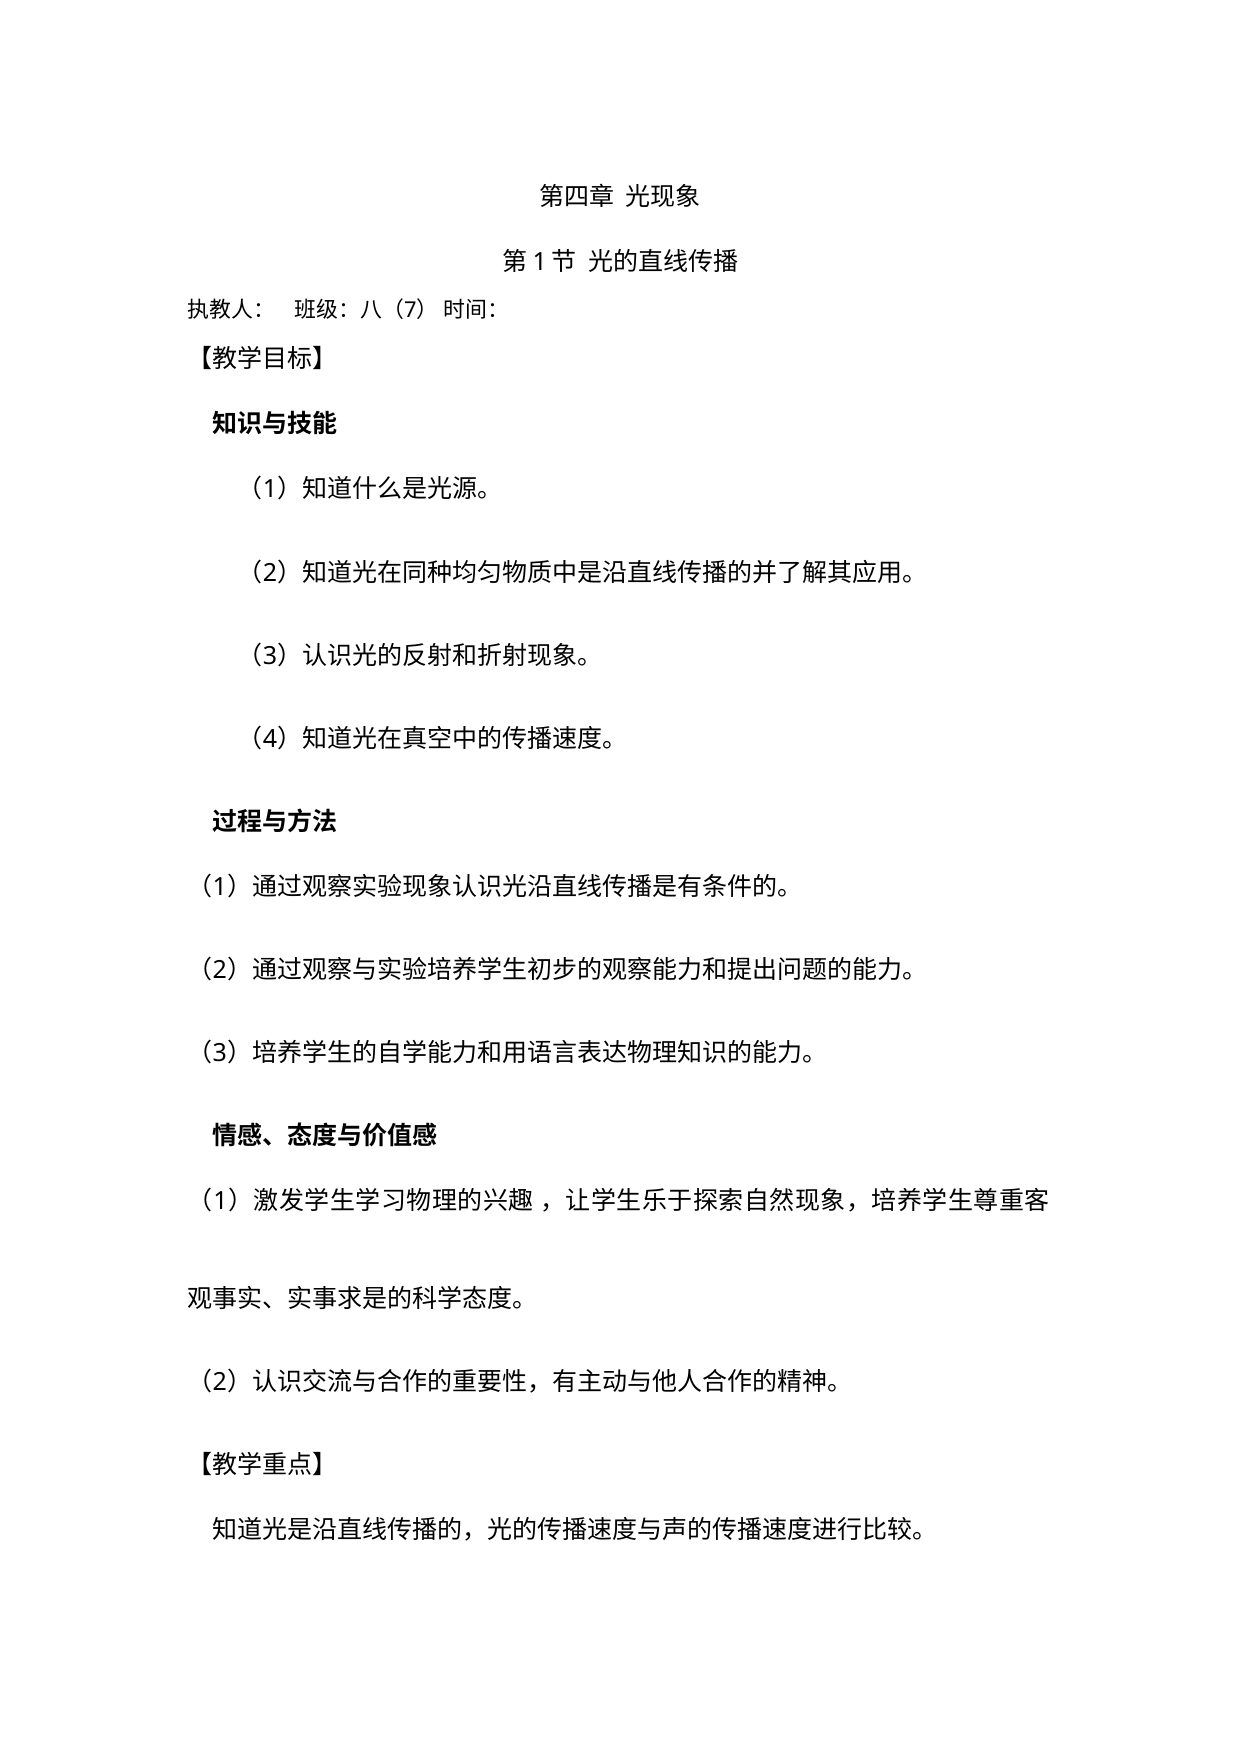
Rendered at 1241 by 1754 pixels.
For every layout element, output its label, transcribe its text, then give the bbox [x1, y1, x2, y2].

text （2）认识交流与合作的重要性，有主动与他人合作的精神。 [187, 1347, 1053, 1412]
text 第四章 光现象 [187, 162, 1053, 227]
text （1）激发学生学习物理的兴趣 ，让学生乐于探索自然现象，培养学生尊重客观事实、实事求是的科学态度。 [187, 1166, 1053, 1329]
text 执教人： 班级：八（7） 时间： [187, 292, 1053, 324]
text 情感、态度与价值感 [187, 1101, 1053, 1166]
text （3）培养学生的自学能力和用语言表达物理知识的能力。 [187, 1018, 1053, 1083]
text 第1节 光的直线传播 [187, 227, 1053, 292]
text 过程与方法 [187, 787, 1053, 852]
text （1）知道什么是光源。 [187, 454, 1053, 519]
text 知道光是沿直线传播的，光的传播速度与声的传播速度进行比较。 [187, 1495, 1053, 1560]
text （3）认识光的反射和折射现象。 [187, 621, 1053, 686]
text （2）通过观察与实验培养学生初步的观察能力和提出问题的能力。 [187, 935, 1053, 1000]
text 知识与技能 [187, 389, 1053, 454]
text 【教学目标】 [187, 324, 1053, 389]
text 【教学重点】 [187, 1430, 1053, 1495]
text （2）知道光在同种均匀物质中是沿直线传播的并了解其应用。 [187, 538, 1053, 603]
text （4）知道光在真空中的传播速度。 [187, 704, 1053, 769]
text （1）通过观察实验现象认识光沿直线传播是有条件的。 [187, 852, 1053, 917]
